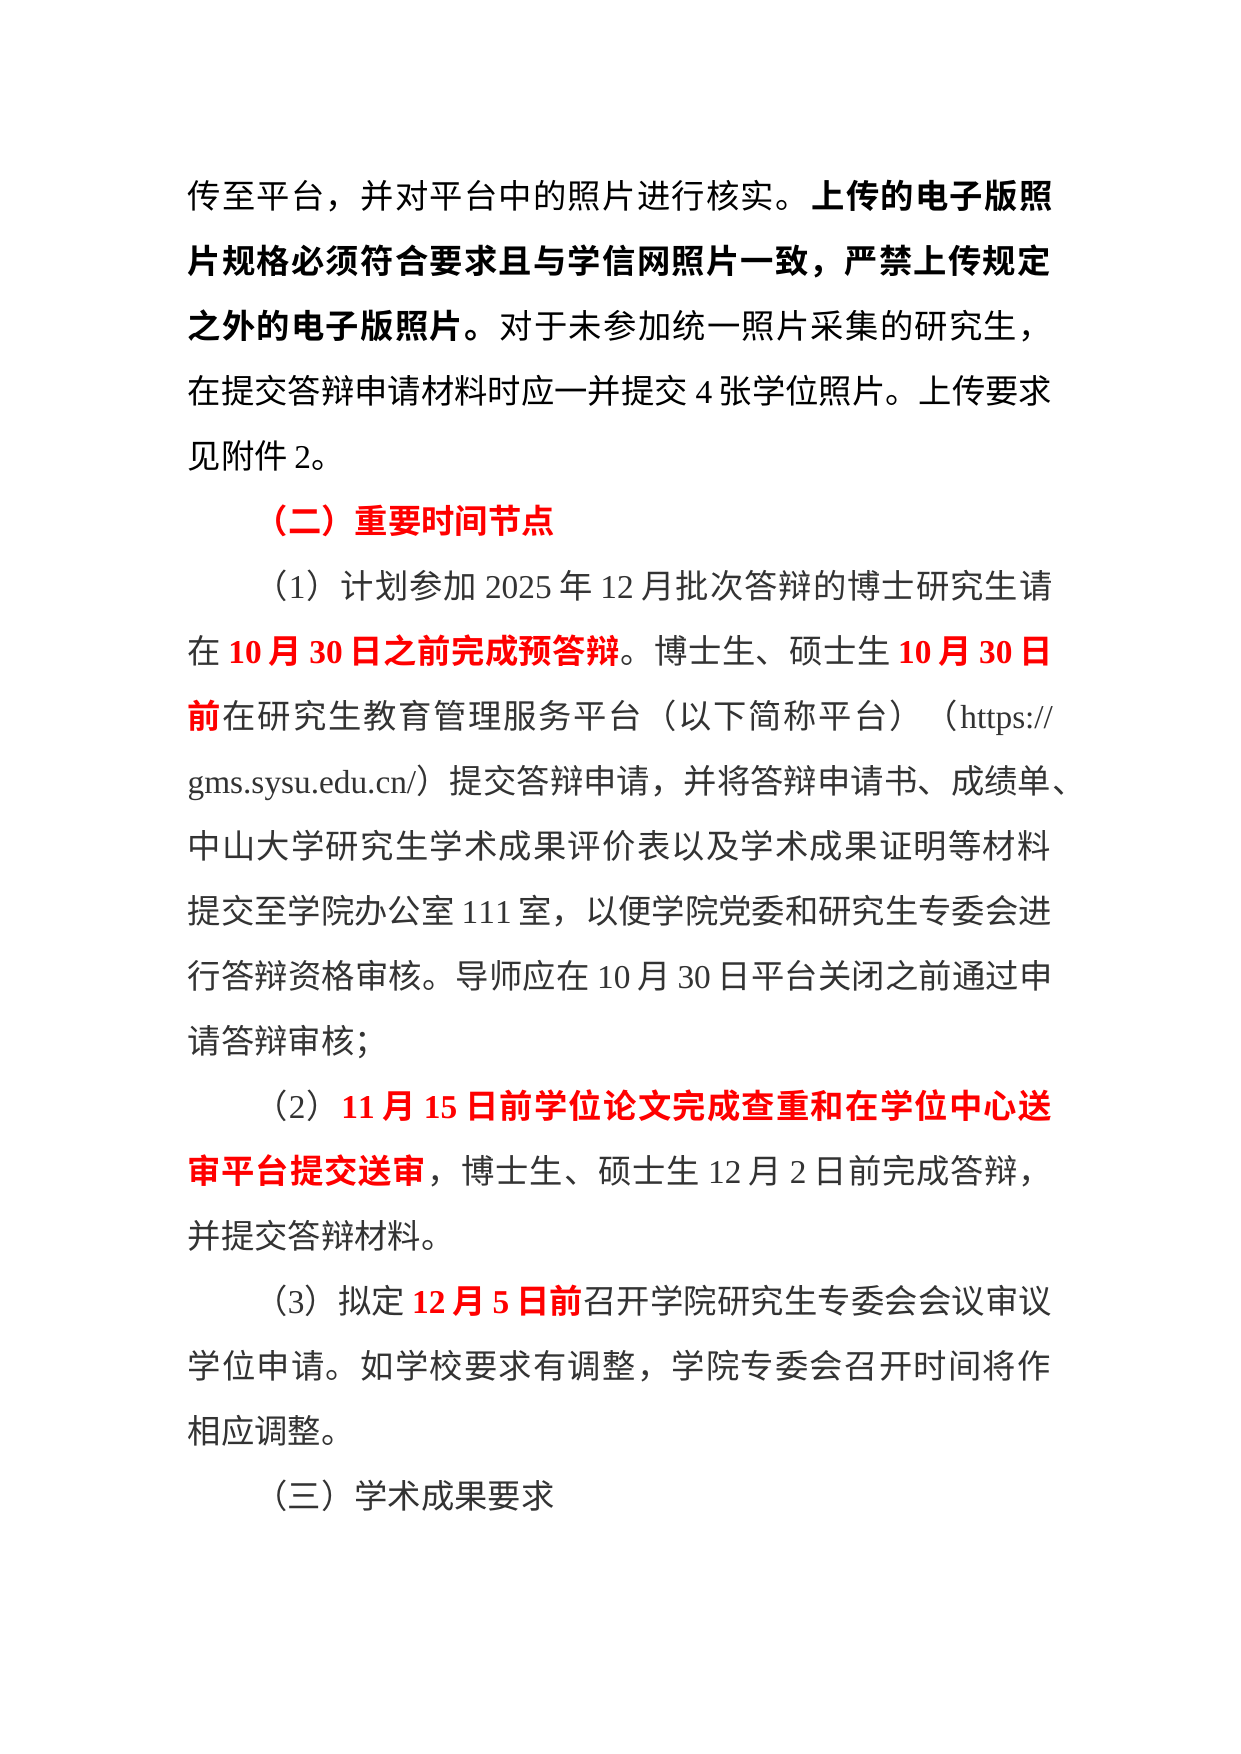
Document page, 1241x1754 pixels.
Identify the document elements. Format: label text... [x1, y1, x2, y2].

text （1）计划参加2025年12月批次答辩的博士研究生请在10月30日之前完成预答辩。博士生、硕士生10月30日前在研究生教育管理服务平台（以下简称平台）（https://gms.sysu.edu.cn/）提交答辩申请，并将答辩申请书、成绩单、中山大学研究生学术成果评价表以及学术成果证明等材料提交至学院办公室111室，以便学院党委和研究生专委会进行答辩资格审核。导师应在10月30日平台关闭之前通过申请答辩审核； [187, 552, 1053, 1072]
text （3）拟定12月5日前召开学院研究生专委会会议审议学位申请。如学校要求有调整，学院专委会召开时间将作相应调整。 [187, 1267, 1053, 1462]
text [187, 162, 1053, 487]
text （三）学术成果要求 [187, 1462, 1053, 1527]
text （2）11月15日前学位论文完成查重和在学位中心送审平台提交送审，博士生、硕士生12月2日前完成答辩，并提交答辩材料。 [187, 1072, 1053, 1267]
text （二）重要时间节点 [187, 487, 1053, 552]
